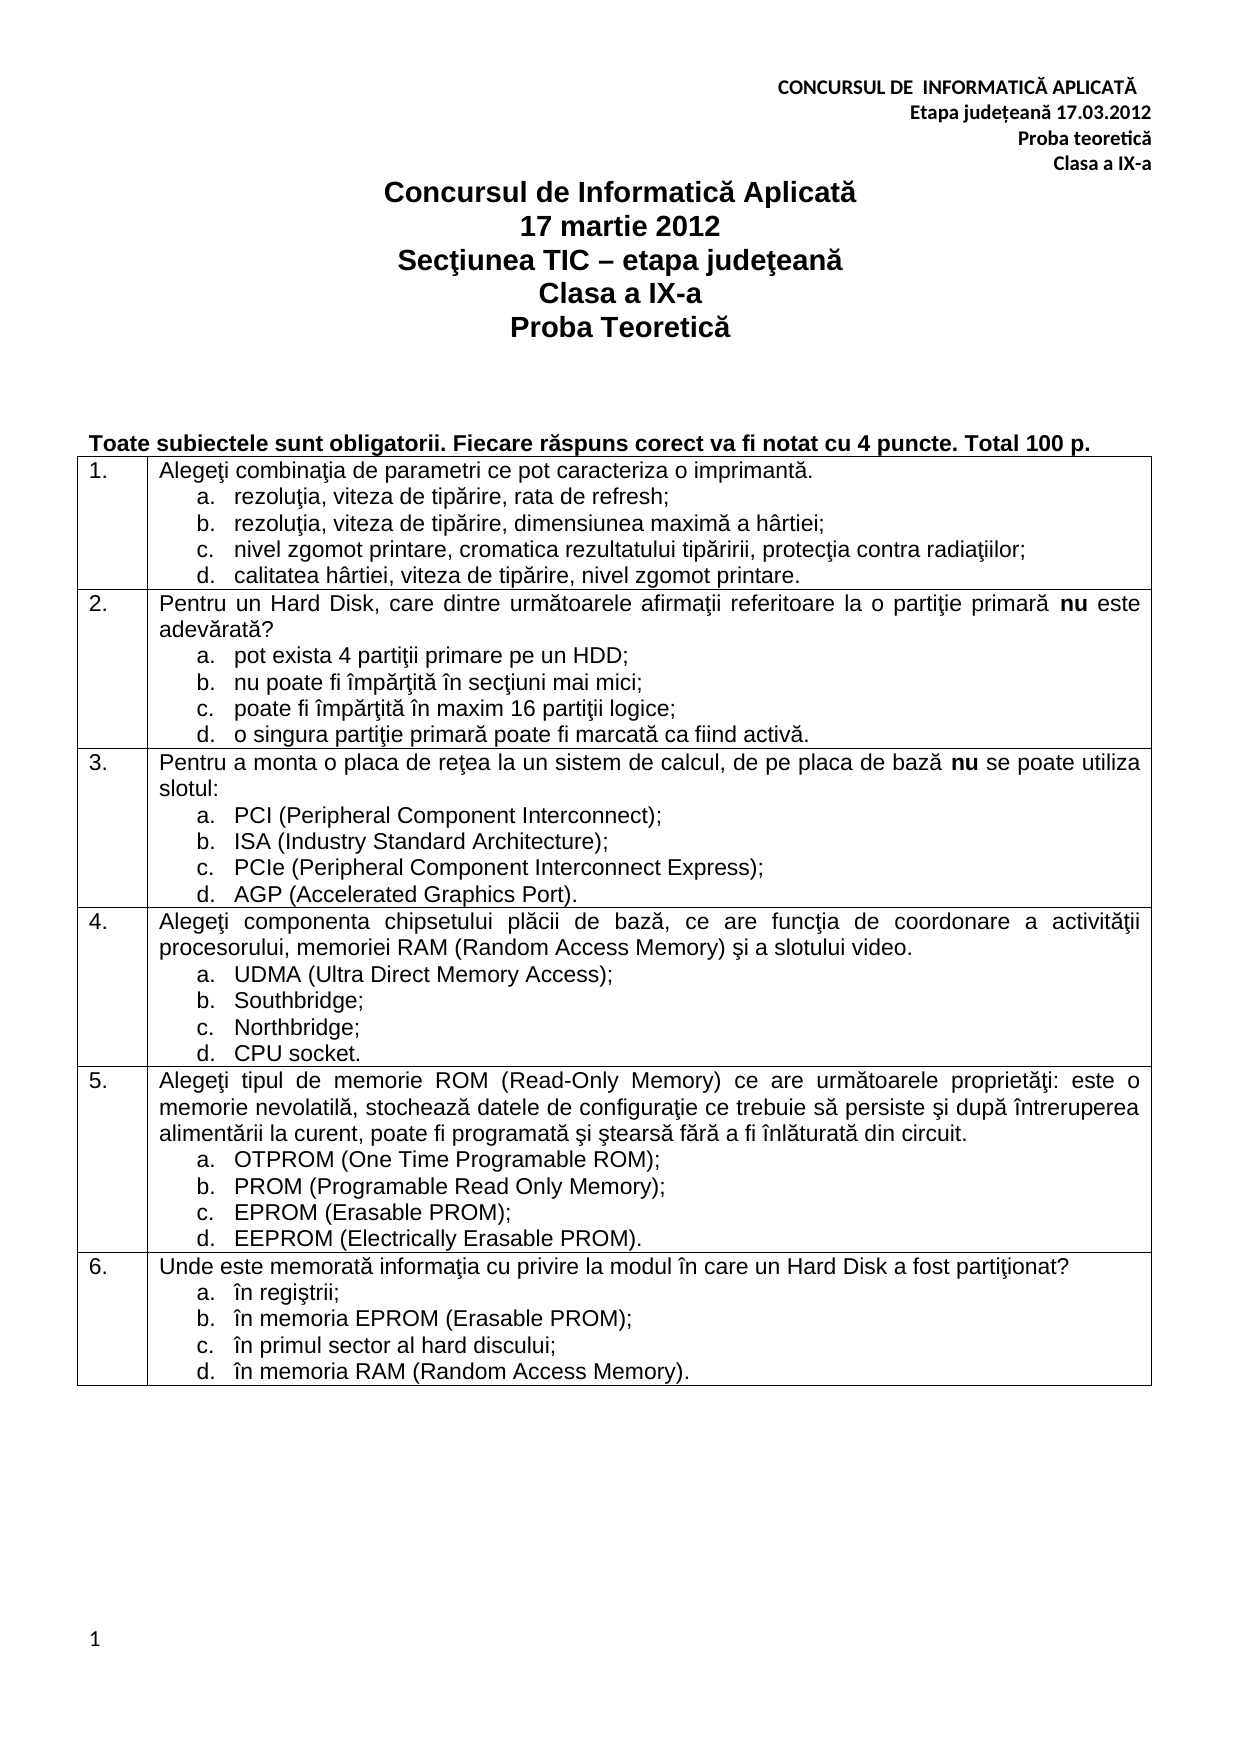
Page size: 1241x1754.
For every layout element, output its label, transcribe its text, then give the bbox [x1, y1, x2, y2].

table_cell Unde este memorată informaţia cu privire la modul în care un Hard Disk a fost partiţionat? în regiştrii; în memoria EPROM (Erasable PROM); în primul sector al hard discului; în memoria RAM (Random Access Memory). [148, 1253, 1151, 1384]
table_cell [78, 1067, 147, 1252]
table_cell Alegeţi tipul de memorie ROM (Read-Only Memory) ce are următoarele proprietăţi: este o memorie nevolatilă, stochează datele de configuraţie ce trebuie să persiste şi după întreruperea alimentării la curent, poate fi programată şi ştearsă fără a fi înlăturată din circuit. OTPROM (One Time Programable ROM); PROM (Programable Read Only Memory); EPROM (Erasable PROM); EEPROM (Electrically Erasable PROM). [148, 1067, 1151, 1252]
table_cell Pentru un Hard Disk, care dintre următoarele afirmaţii referitoare la o partiţie primară nu este adevărată? pot exista 4 partiţii primare pe un HDD; nu poate fi împărţită în secţiuni mai mici; poate fi împărţită în maxim 16 partiţii logice; o singura partiţie primară poate fi marcată ca fiind activă. [148, 590, 1151, 748]
text Concursul de Informatică Aplicată [89, 176, 1152, 209]
table_cell [78, 749, 147, 907]
table_header Alegeţi combinaţia de parametri ce pot caracteriza o imprimantă. rezoluţia, viteza de tipărire, rata de refresh; rezoluţia, viteza de tipărire, dimensiunea maximă a hârtiei; nivel zgomot printare, cromatica rezultatului tipăririi, protecţia contra radiaţiilor; calitatea hârtiei, viteza de tipărire, nivel zgomot printare. [148, 457, 1151, 589]
text Proba Teoretică [89, 310, 1152, 343]
text Clasa a IX-a [89, 276, 1152, 310]
table_cell [78, 1253, 147, 1384]
table_cell Alegeţi componenta chipsetului plăcii de bază, ce are funcţia de coordonare a activităţii procesorului, memoriei RAM (Random Access Memory) şi a slotului video. UDMA (Ultra Direct Memory Access); Southbridge; Northbridge; CPU socket. [148, 908, 1151, 1066]
table_cell [78, 908, 147, 1066]
text Toate subiectele sunt obligatorii. Fiecare răspuns corect va fi notat cu 4 puncte. Total 100 p. [89, 429, 1152, 456]
text 17 martie 2012 [89, 209, 1152, 243]
text Secţiunea TIC – etapa judeţeană [89, 243, 1152, 276]
table_header [78, 457, 147, 589]
table_cell [78, 590, 147, 748]
table_cell Pentru a monta o placa de reţea la un sistem de calcul, de pe placa de bază nu se poate utiliza slotul: PCI (Peripheral Component Interconnect); ISA (Industry Standard Architecture); PCIe (Peripheral Component Interconnect Express); AGP (Accelerated Graphics Port). [148, 749, 1151, 907]
